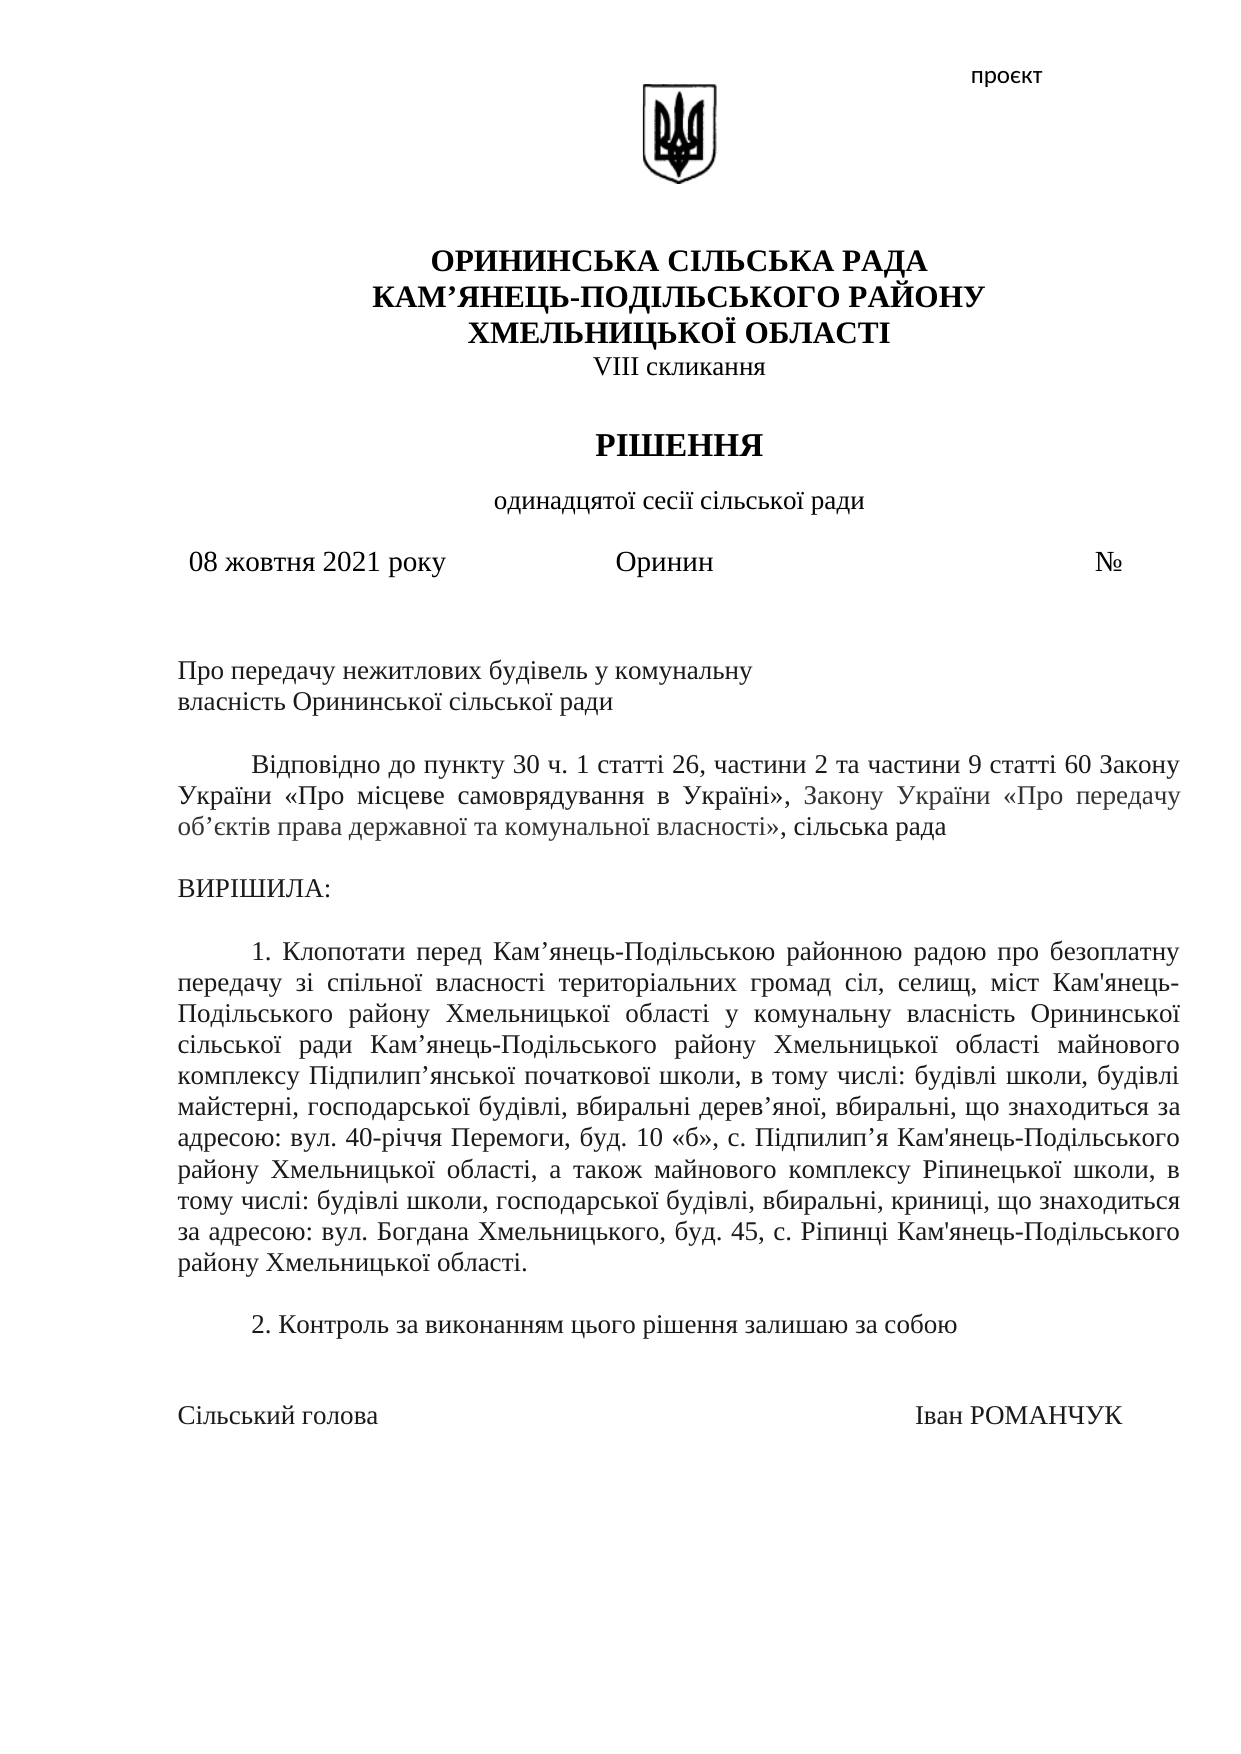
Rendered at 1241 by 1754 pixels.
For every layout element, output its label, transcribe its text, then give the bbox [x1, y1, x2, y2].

text 2. Контроль за виконанням цього рішення залишаю за собою [177, 1308, 1181, 1339]
table_header 08 жовтня 2021 року [177, 544, 498, 587]
text одинадцятої сесії сільської ради [177, 484, 1181, 516]
table_header № [831, 544, 1133, 587]
text ОРИНИНСЬКА СІЛЬСЬКА РАДА [177, 243, 1181, 278]
text Сільський голова Іван РОМАНЧУК [177, 1399, 1181, 1430]
text Про передачу нежитлових будівель у комунальну [177, 654, 1181, 686]
text Хмельницької області [177, 314, 1181, 350]
text проєкт [177, 59, 1181, 212]
text VIIІ скликання [177, 350, 1181, 382]
text власність Орининської сільської ради [177, 686, 1181, 717]
text РІШЕННЯ [177, 425, 1181, 463]
text ВИРІШИЛА: [177, 872, 1181, 903]
text 1. Клопотати перед Кам’янець-Подільською районною радою про безоплатну передачу зі спільної власності територіальних громад сіл, селищ, міст Кам'янець-Подільського району Хмельницької області у комунальну власність Орининської сільської ради Кам’янець-Подільського району Хмельницької області майнового комплексу Підпилип’янської початкової школи, в тому числі: будівлі школи, будівлі майстерні, господарської будівлі, вбиральні дерев’яної, вбиральні, що знаходиться за адресою: вул. 40-річчя Перемоги, буд. 10 «б», с. Підпилип’я Кам'янець-Подільського району Хмельницької області, а також майнового комплексу Ріпинецької школи, в тому числі: будівлі школи, господарської будівлі, вбиральні, криниці, що знаходиться за адресою: вул. Богдана Хмельницького, буд. 45, с. Ріпинці Кам'янець-Подільського району Хмельницької області. [177, 935, 1181, 1277]
text Відповідно до пункту 30 ч. 1 статті 26, частини 2 та частини 9 статті 60 Закону України «Про місцеве самоврядування в Україні», Закону України «Про передачу об’єктів права державної та комунальної власності», сільська рада [177, 748, 1181, 841]
text КАМ’ЯНЕЦЬ-ПОДІЛЬСЬКОГО РАЙОНУ [177, 278, 1181, 314]
table_header Оринин [498, 544, 831, 587]
